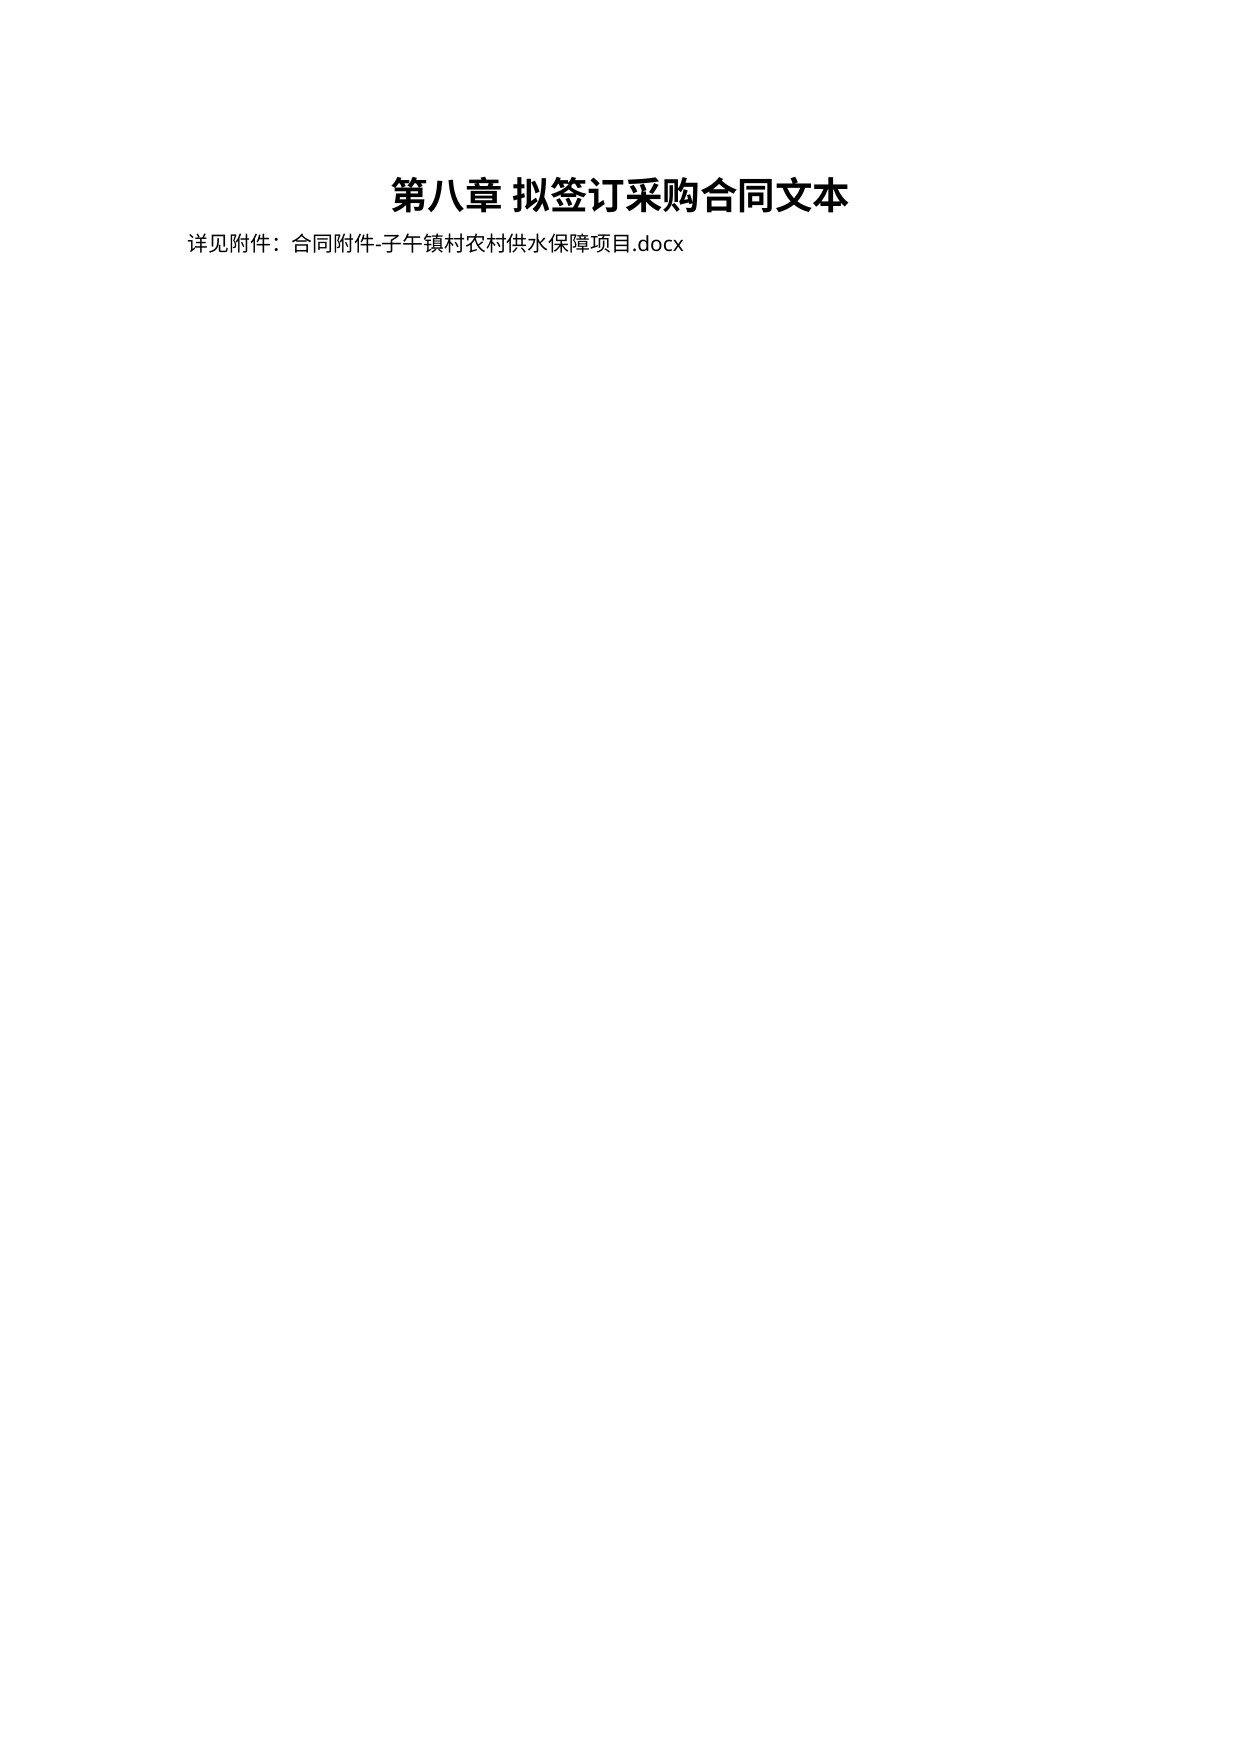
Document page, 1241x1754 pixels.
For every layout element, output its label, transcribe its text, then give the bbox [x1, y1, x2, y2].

text 详见附件：合同附件-子午镇村农村供水保障项目.docx [187, 227, 1053, 259]
text 第八章 拟签订采购合同文本 [187, 162, 1053, 227]
